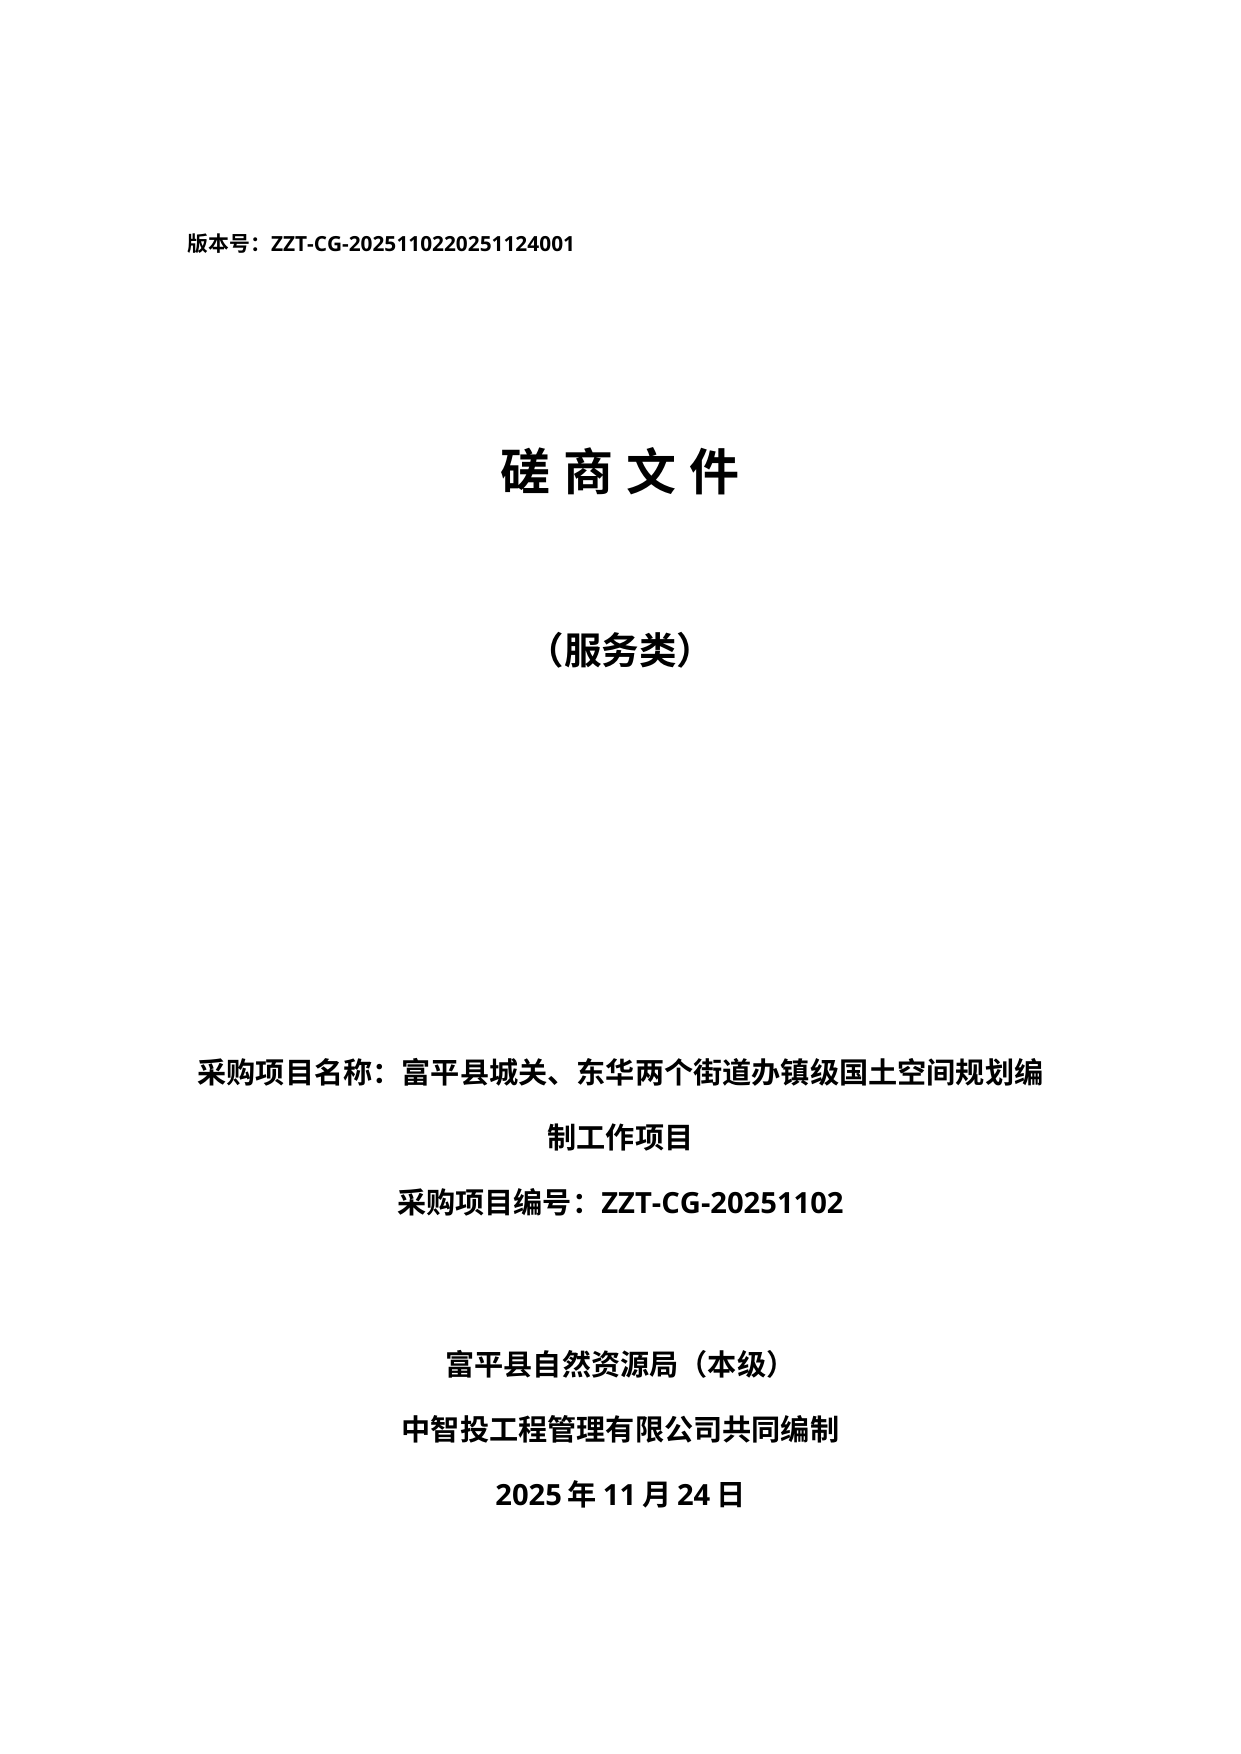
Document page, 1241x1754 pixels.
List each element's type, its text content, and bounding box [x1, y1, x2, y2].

text （服务类） [187, 617, 1053, 1039]
text 2025年11月24日 [187, 1462, 1053, 1527]
text 中智投工程管理有限公司共同编制 [187, 1397, 1053, 1462]
text 采购项目编号：ZZT-CG-20251102 [187, 1169, 1053, 1332]
text 版本号：ZZT-CG-2025110220251124001 [187, 227, 1053, 422]
text 富平县自然资源局（本级） [187, 1332, 1053, 1397]
text 采购项目名称：富平县城关、东华两个街道办镇级国土空间规划编制工作项目 [187, 1039, 1053, 1169]
text 磋 商 文 件 [187, 422, 1053, 617]
